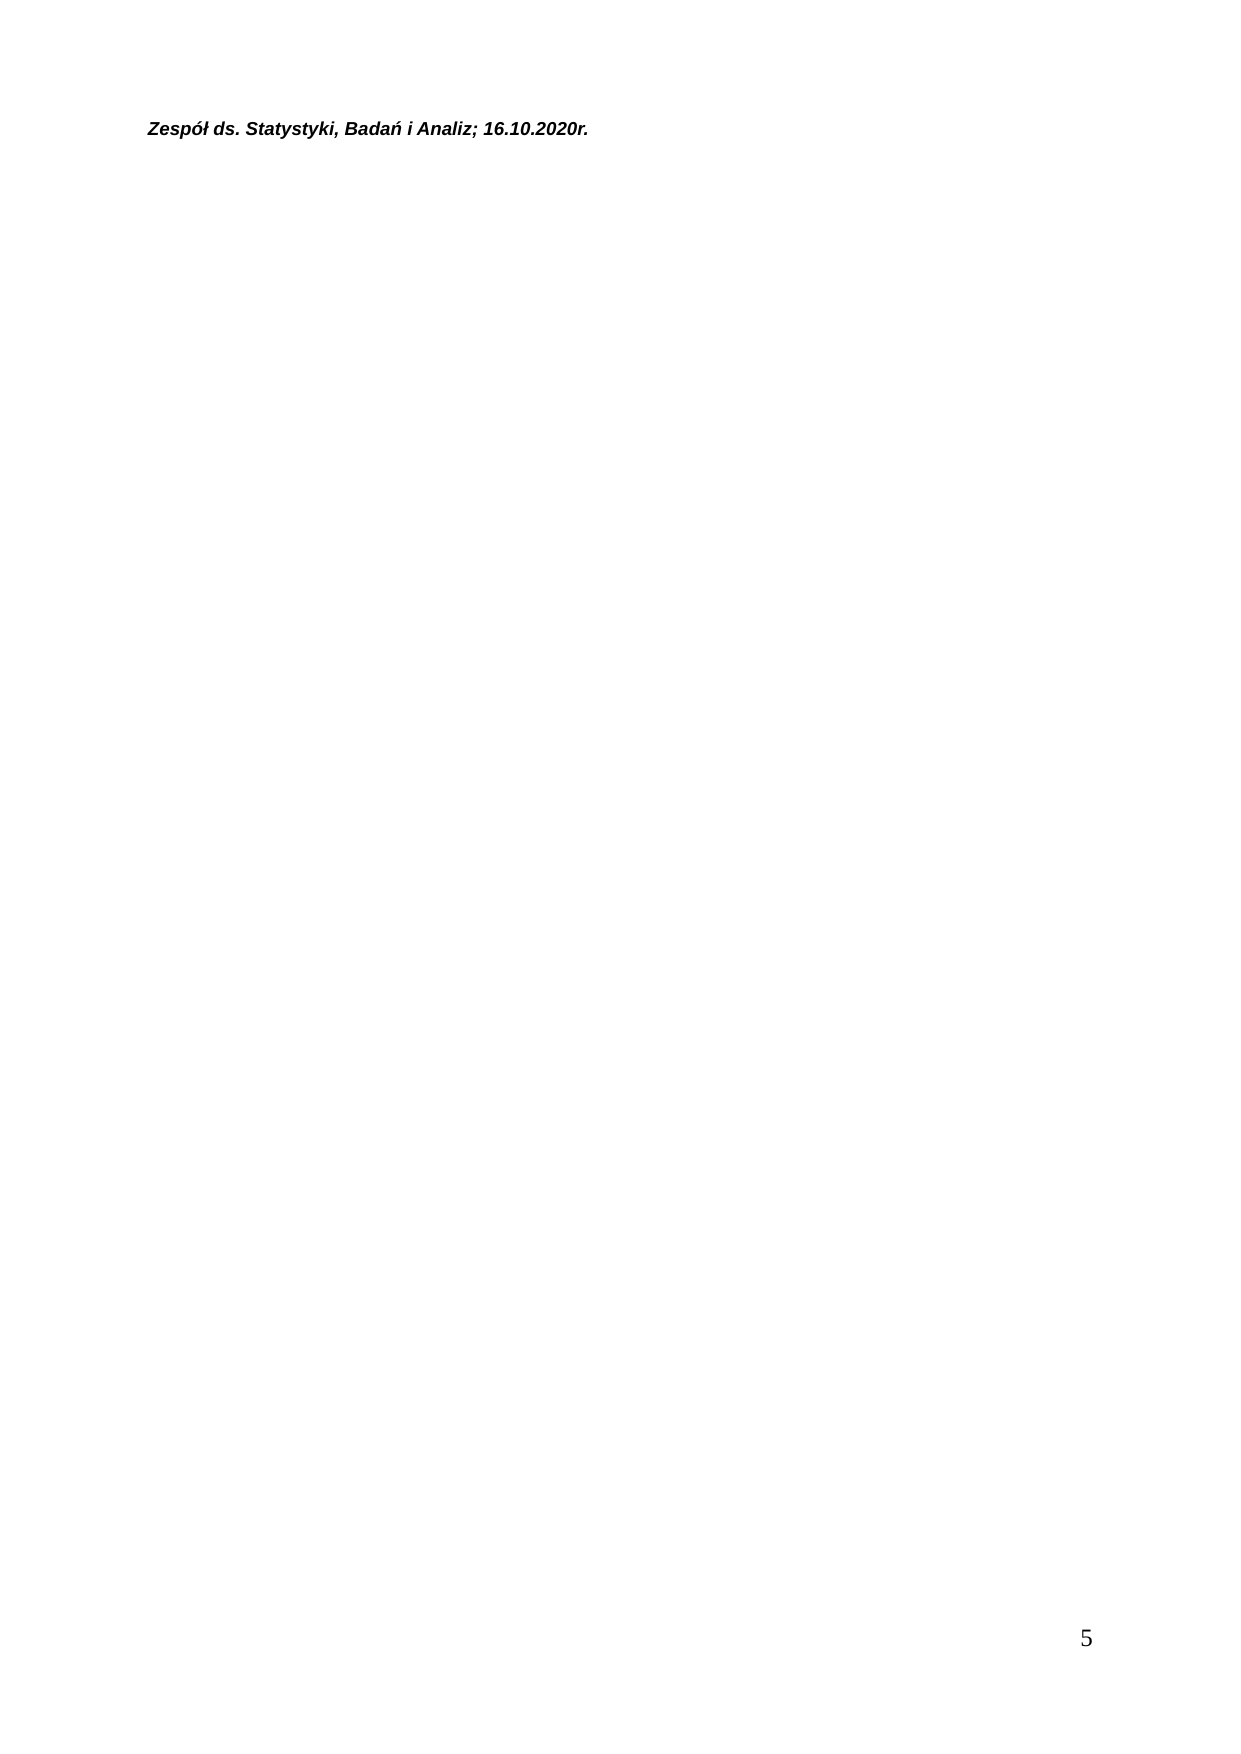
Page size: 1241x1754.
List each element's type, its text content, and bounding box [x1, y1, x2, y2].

text Zespół ds. Statystyki, Badań i Analiz; 16.10.2020r. [148, 118, 1093, 140]
